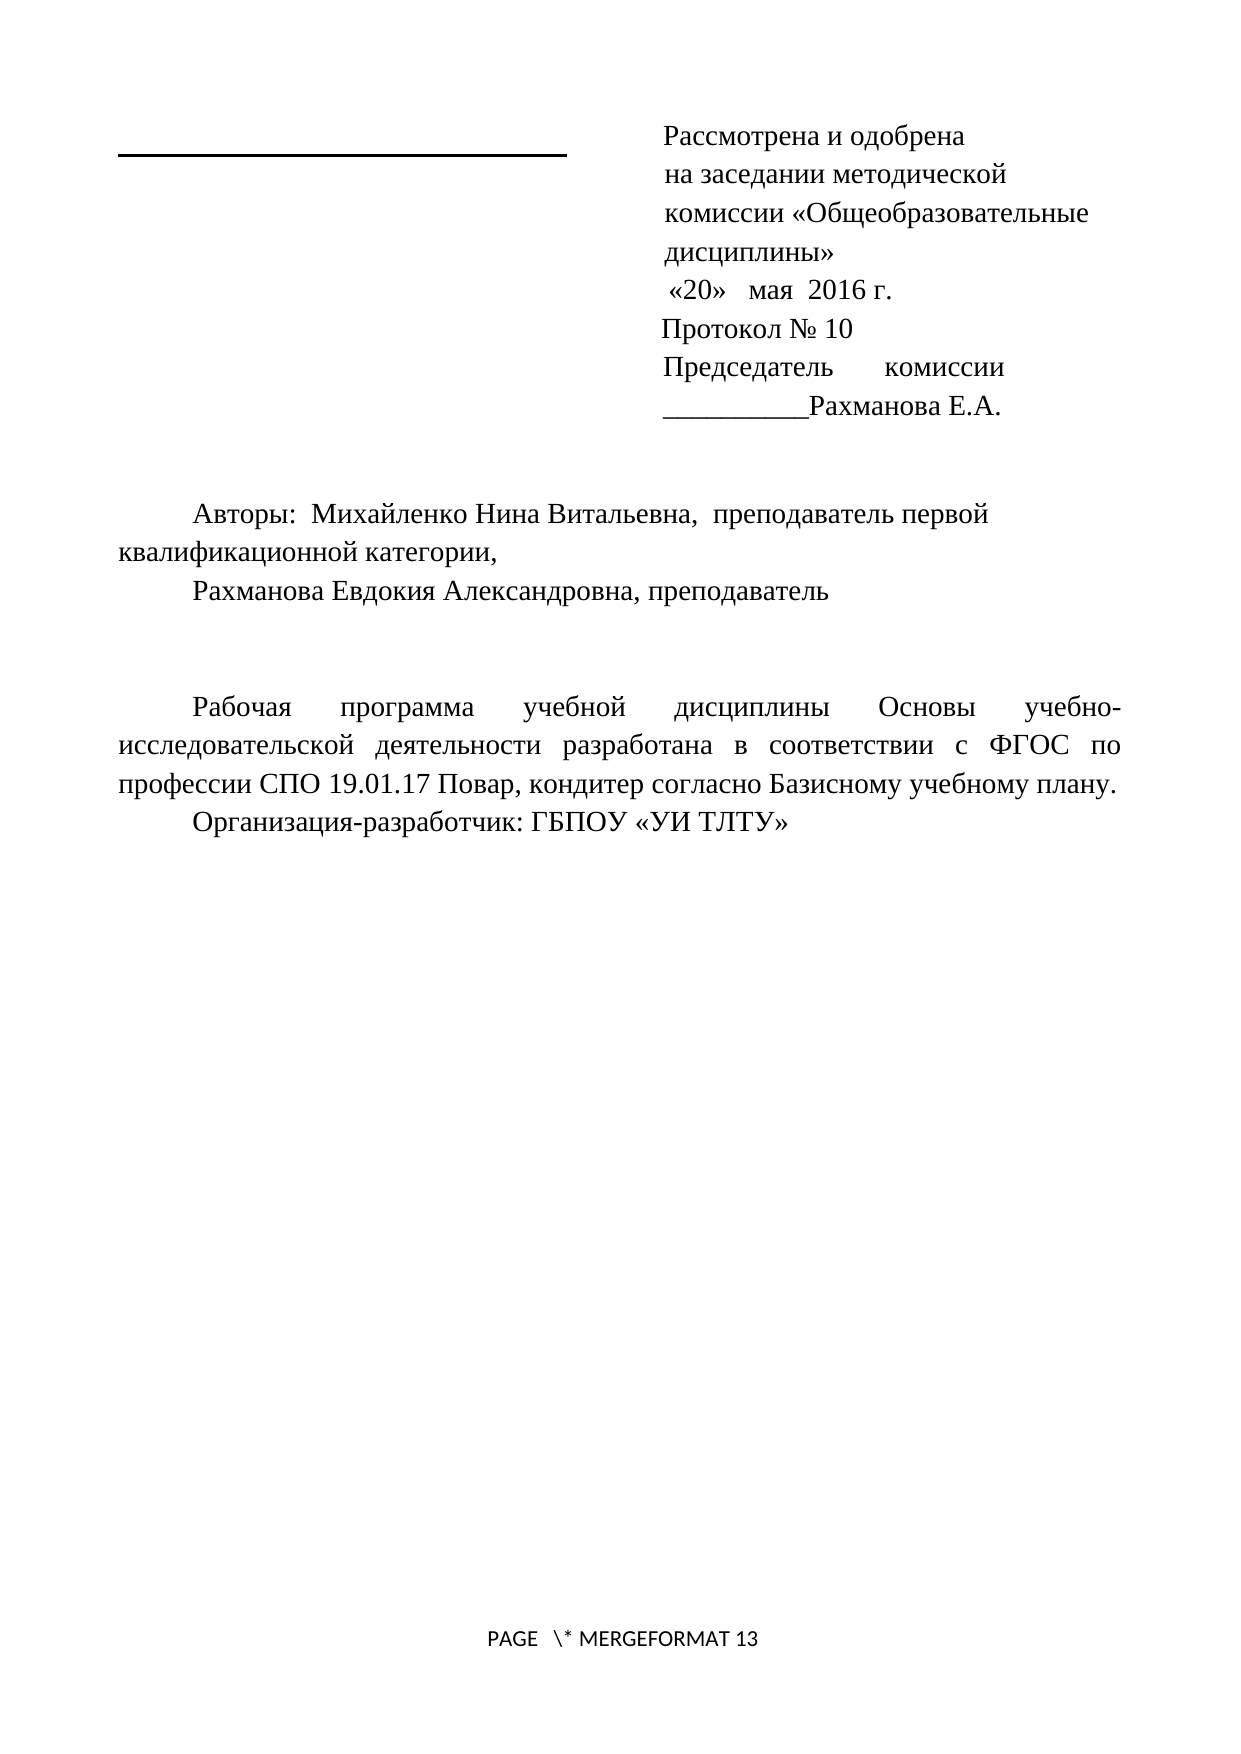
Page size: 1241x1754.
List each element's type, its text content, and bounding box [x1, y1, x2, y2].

text Организация-разработчик: ГБПОУ «УИ ТЛТУ» [118, 804, 1122, 838]
table_header Рассмотрена и одобрена на заседании методической комиссии «Общеобразовательные дисциплины» «20» мая 2016 г. Протокол № 10 Председатель комиссии __________Рахманова Е.А. [579, 118, 1104, 425]
text Авторы: Михайленко Нина Витальевна, преподаватель первой квалификационной категории, [118, 496, 1122, 568]
table_header [107, 118, 579, 425]
text Рахманова Евдокия Александровна, преподаватель [118, 573, 1122, 607]
text Рабочая программа учебной дисциплины Основы учебно-исследовательской деятельности разработана в соответствии с ФГОС по профессии СПО 19.01.17 Повар, кондитер согласно Базисному учебному плану. [118, 689, 1122, 799]
